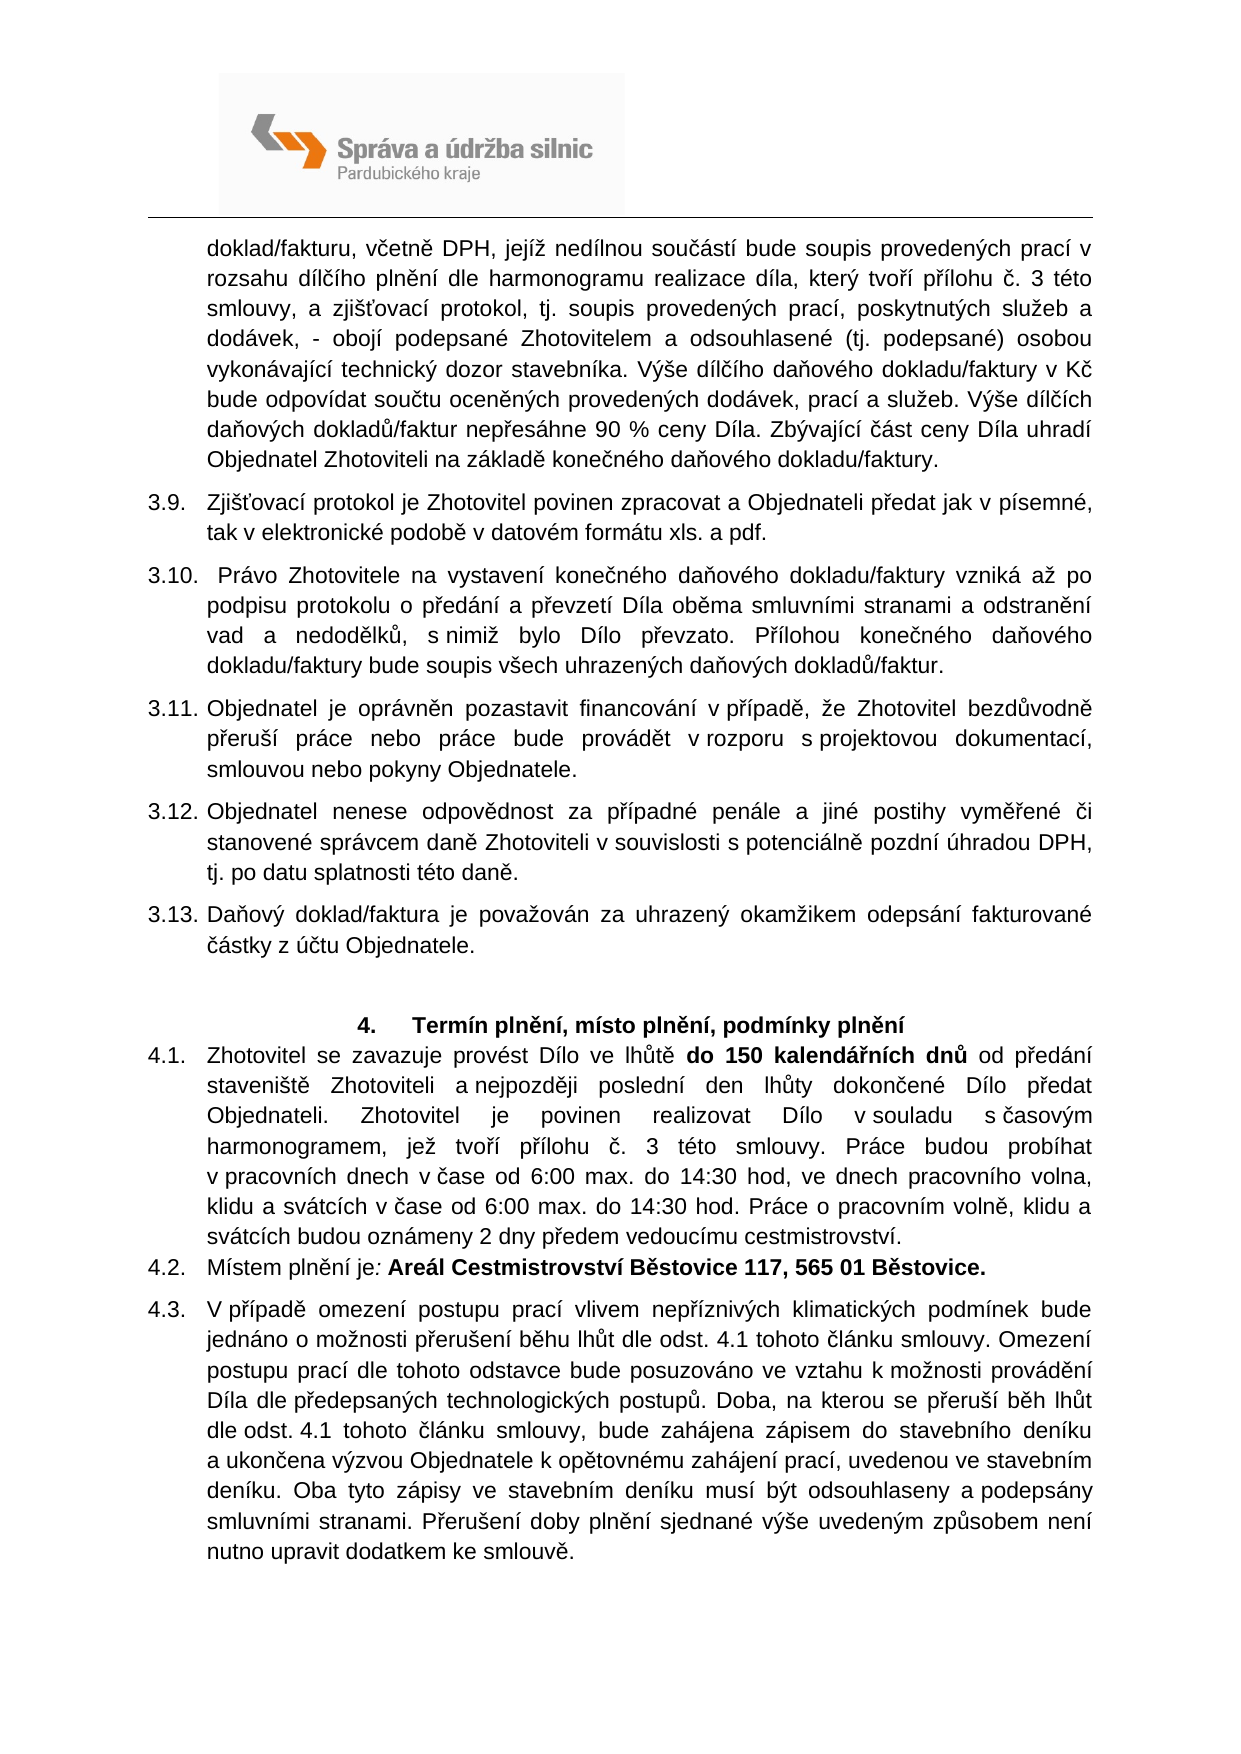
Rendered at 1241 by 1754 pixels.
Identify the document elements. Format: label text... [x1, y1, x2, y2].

list Právo Zhotovitele na vystavení konečného daňového dokladu/faktury vzniká až po podpisu protokolu o předání a převzetí Díla oběma smluvními stranami a odstranění vad a nedodělků, s nimiž bylo Dílo převzato. Přílohou konečného daňového dokladu/faktury bude soupis všech uhrazených daňových dokladů/faktur. [148, 562, 1093, 679]
list Zhotovitel se zavazuje provést Dílo ve lhůtě do 150 kalendářních dnů od předání staveniště Zhotoviteli a nejpozději poslední den lhůty dokončené Dílo předat Objednateli. Zhotovitel je povinen realizovat Dílo v souladu s časovým harmonogramem, jež tvoří přílohu č. 3 této smlouvy. Práce budou probíhat v pracovních dnech v čase od 6:00 max. do 14:30 hod, ve dnech pracovního volna, klidu a svátcích v čase od 6:00 max. do 14:30 hod. Práce o pracovním volně, klidu a svátcích budou oznámeny 2 dny předem vedoucímu cestmistrovství. [148, 1042, 1093, 1250]
list Daňový doklad/faktura je považován za uhrazený okamžikem odepsání fakturované částky z účtu Objednatele. [148, 901, 1093, 958]
list Objednatel nenese odpovědnost za případné penále a jiné postihy vyměřené či stanovené správcem daně Zhotoviteli v souvislosti s potenciálně pozdní úhradou DPH, tj. po datu splatnosti této daně. [148, 798, 1093, 885]
list V případě omezení postupu prací vlivem nepříznivých klimatických podmínek bude jednáno o možnosti přerušení běhu lhůt dle odst. 4.1 tohoto článku smlouvy. Omezení postupu prací dle tohoto odstavce bude posuzováno ve vztahu k možnosti provádění Díla dle předepsaných technologických postupů. Doba, na kterou se přeruší běh lhůt dle odst. 4.1 tohoto článku smlouvy, bude zahájena zápisem do stavebního deníku a ukončena výzvou Objednatele k opětovnému zahájení prací, uvedenou ve stavebním deníku. Oba tyto zápisy ve stavebním deníku musí být odsouhlaseny a podepsány smluvními stranami. Přerušení doby plnění sjednané výše uvedeným způsobem není nutno upravit dodatkem ke smlouvě. [148, 1296, 1093, 1564]
picture [218, 73, 625, 215]
list Zjišťovací protokol je Zhotovitel povinen zpracovat a Objednateli předat jak v písemné, tak v elektronické podobě v datovém formátu xls. a pdf. [148, 489, 1093, 546]
list Objednatel je oprávněn pozastavit financování v případě, že Zhotovitel bezdůvodně přeruší práce nebo práce bude provádět v rozporu s projektovou dokumentací, smlouvou nebo pokyny Objednatele. [148, 695, 1093, 782]
list Termín plnění, místo plnění, podmínky plnění [166, 1012, 1095, 1038]
list Místem plnění je: Areál Cestmistrovství Běstovice 117, 565 01 Běstovice. [148, 1253, 1093, 1280]
